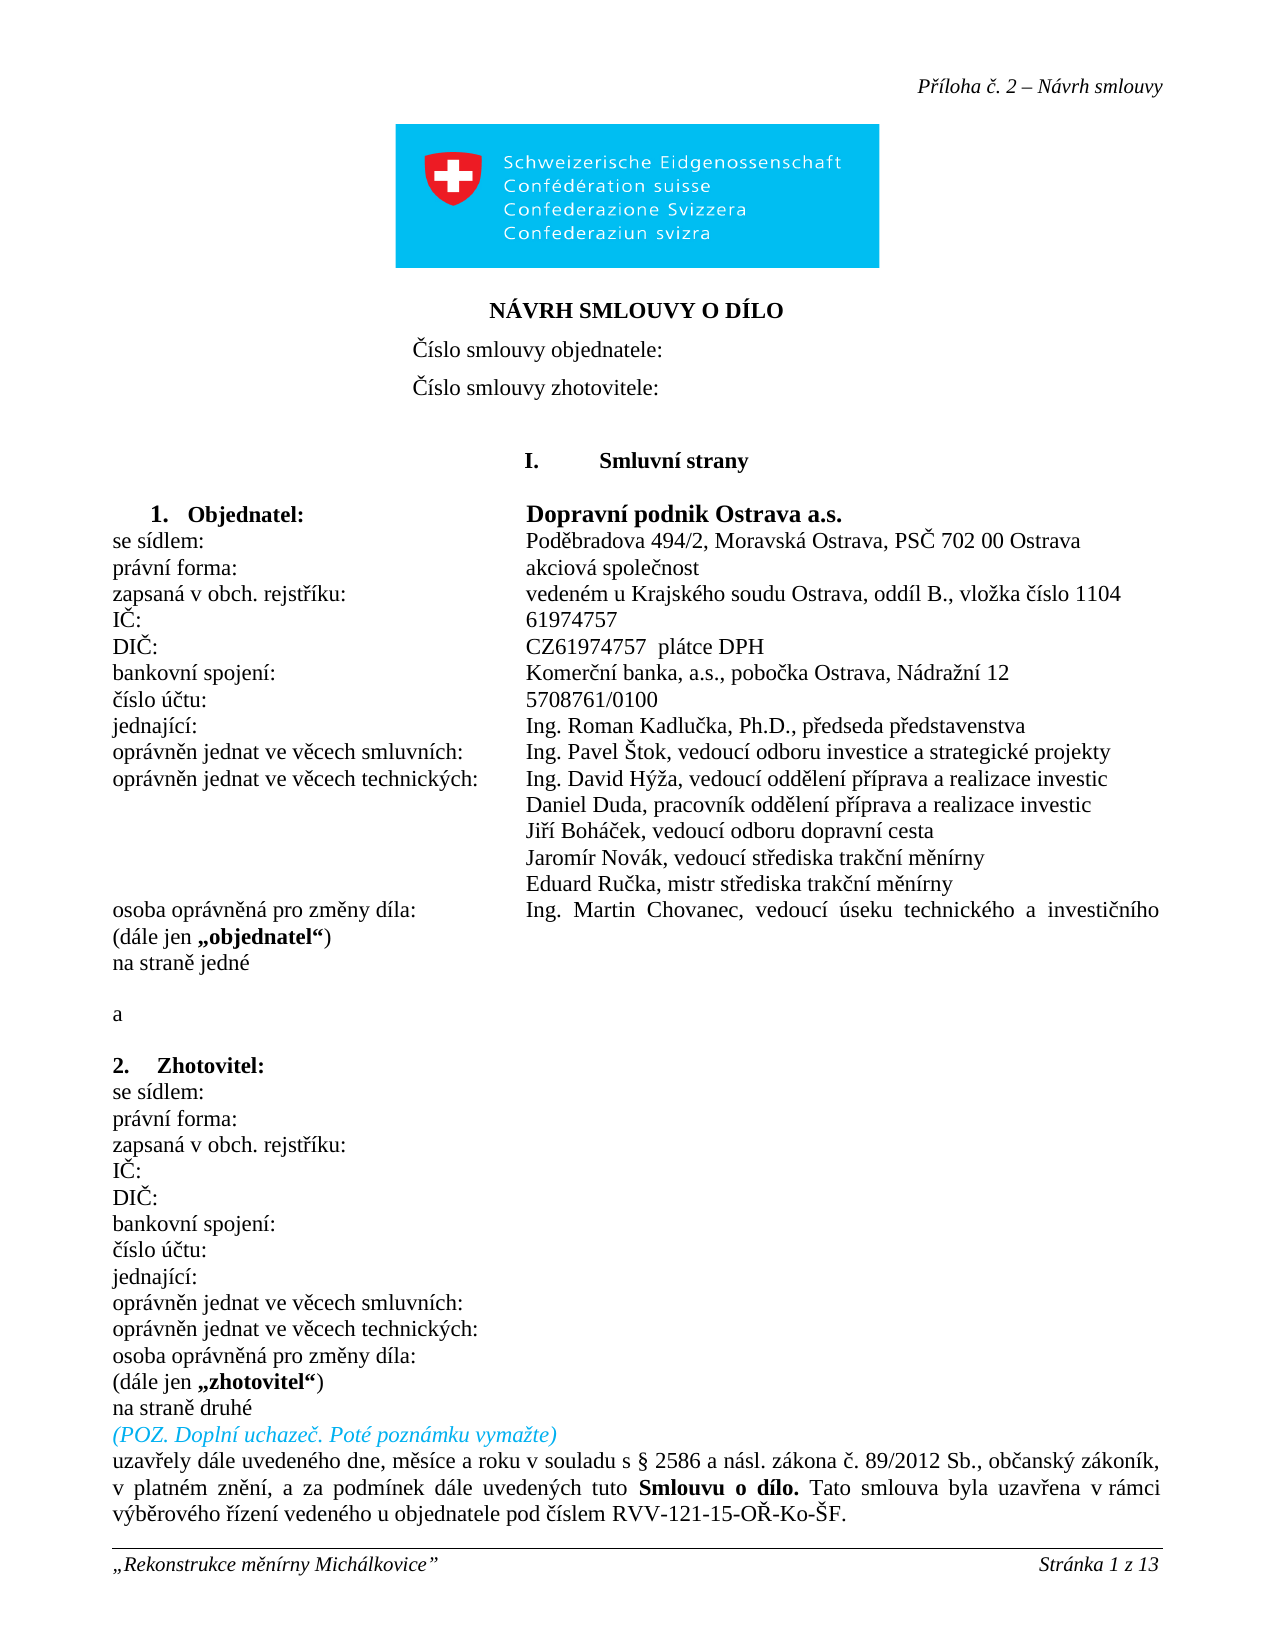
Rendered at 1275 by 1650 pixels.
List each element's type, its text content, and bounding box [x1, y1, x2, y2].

text zapsaná v obch. rejstříku: vedeném u Krajského soudu Ostrava, oddíl B., vložka číslo 1104 [112, 580, 1161, 607]
list Smluvní strany [112, 447, 1161, 474]
subtitle Číslo smlouvy zhotovitele: [412, 374, 1161, 401]
title NÁVRH SMLOUVY O DÍLO [112, 297, 1161, 323]
text zapsaná v obch. rejstříku: [112, 1131, 1161, 1157]
subtitle Číslo smlouvy objednatele: [412, 336, 1161, 362]
text (POZ. Doplní uchazeč. Poté poznámku vymažte) [112, 1421, 1161, 1447]
text bankovní spojení: [112, 1210, 1161, 1236]
text (dále jen „zhotovitel“) [112, 1368, 1161, 1394]
list Zhotovitel: [112, 1052, 1161, 1078]
text oprávněn jednat ve věcech smluvních: Ing. Pavel Štok, vedoucí odboru investice a strategické projekty [112, 738, 1161, 765]
picture [425, 153, 481, 205]
text oprávněn jednat ve věcech technických: [112, 1315, 1161, 1342]
text a [112, 1001, 1161, 1027]
text číslo účtu: [112, 1236, 1161, 1263]
text DIČ: CZ61974757 plátce DPH [112, 633, 1161, 659]
text jednající: Ing. Roman Kadlučka, Ph.D., předseda představenstva [112, 712, 1161, 738]
text osoba oprávněná pro změny díla: [112, 1342, 1161, 1368]
text se sídlem: [112, 1078, 1161, 1104]
text IČ: 61974757 [112, 607, 1161, 633]
text uzavřely dále uvedeného dne, měsíce a roku v souladu s § 2586 a násl. zákona č. 89/2012 Sb., občanský zákoník, v platném znění, a za podmínek dále uvedených tuto Smlouvu o dílo. Tato smlouva byla uzavřena v rámci výběrového řízení vedeného u objednatele pod číslem RVV-121-15-OŘ-Ko-ŠF. [112, 1447, 1161, 1526]
text právní forma: [112, 1104, 1161, 1131]
text se sídlem: Poděbradova 494/2, Moravská Ostrava, PSČ 702 00 Ostrava [112, 527, 1161, 554]
text oprávněn jednat ve věcech smluvních: [112, 1289, 1161, 1315]
text oprávněn jednat ve věcech technických: Ing. David Hýža, vedoucí oddělení příprava a realizace investic [112, 765, 1161, 791]
text číslo účtu: 5708761/0100 [112, 686, 1161, 712]
text právní forma: akciová společnost [112, 554, 1161, 580]
text Jaromír Novák, vedoucí střediska trakční měnírny [112, 844, 1161, 870]
text Eduard Ručka, mistr střediska trakční měnírny [112, 870, 1161, 896]
text na straně jedné [112, 949, 1161, 976]
text DIČ: [112, 1184, 1161, 1210]
text Daniel Duda, pracovník oddělení příprava a realizace investic [112, 791, 1161, 817]
text bankovní spojení: Komerční banka, a.s., pobočka Ostrava, Nádražní 12 [112, 659, 1161, 686]
text jednající: [112, 1263, 1161, 1289]
text IČ: [112, 1157, 1161, 1184]
list Objednatel: Dopravní podnik Ostrava a.s. [150, 499, 1163, 527]
text na straně druhé [112, 1394, 1161, 1421]
text osoba oprávněná pro změny díla: Ing. Martin Chovanec, vedoucí úseku technického a investičního (dále jen „objednatel“) [112, 896, 1161, 949]
text Jiří Boháček, vedoucí odboru dopravní cesta [112, 817, 1161, 844]
